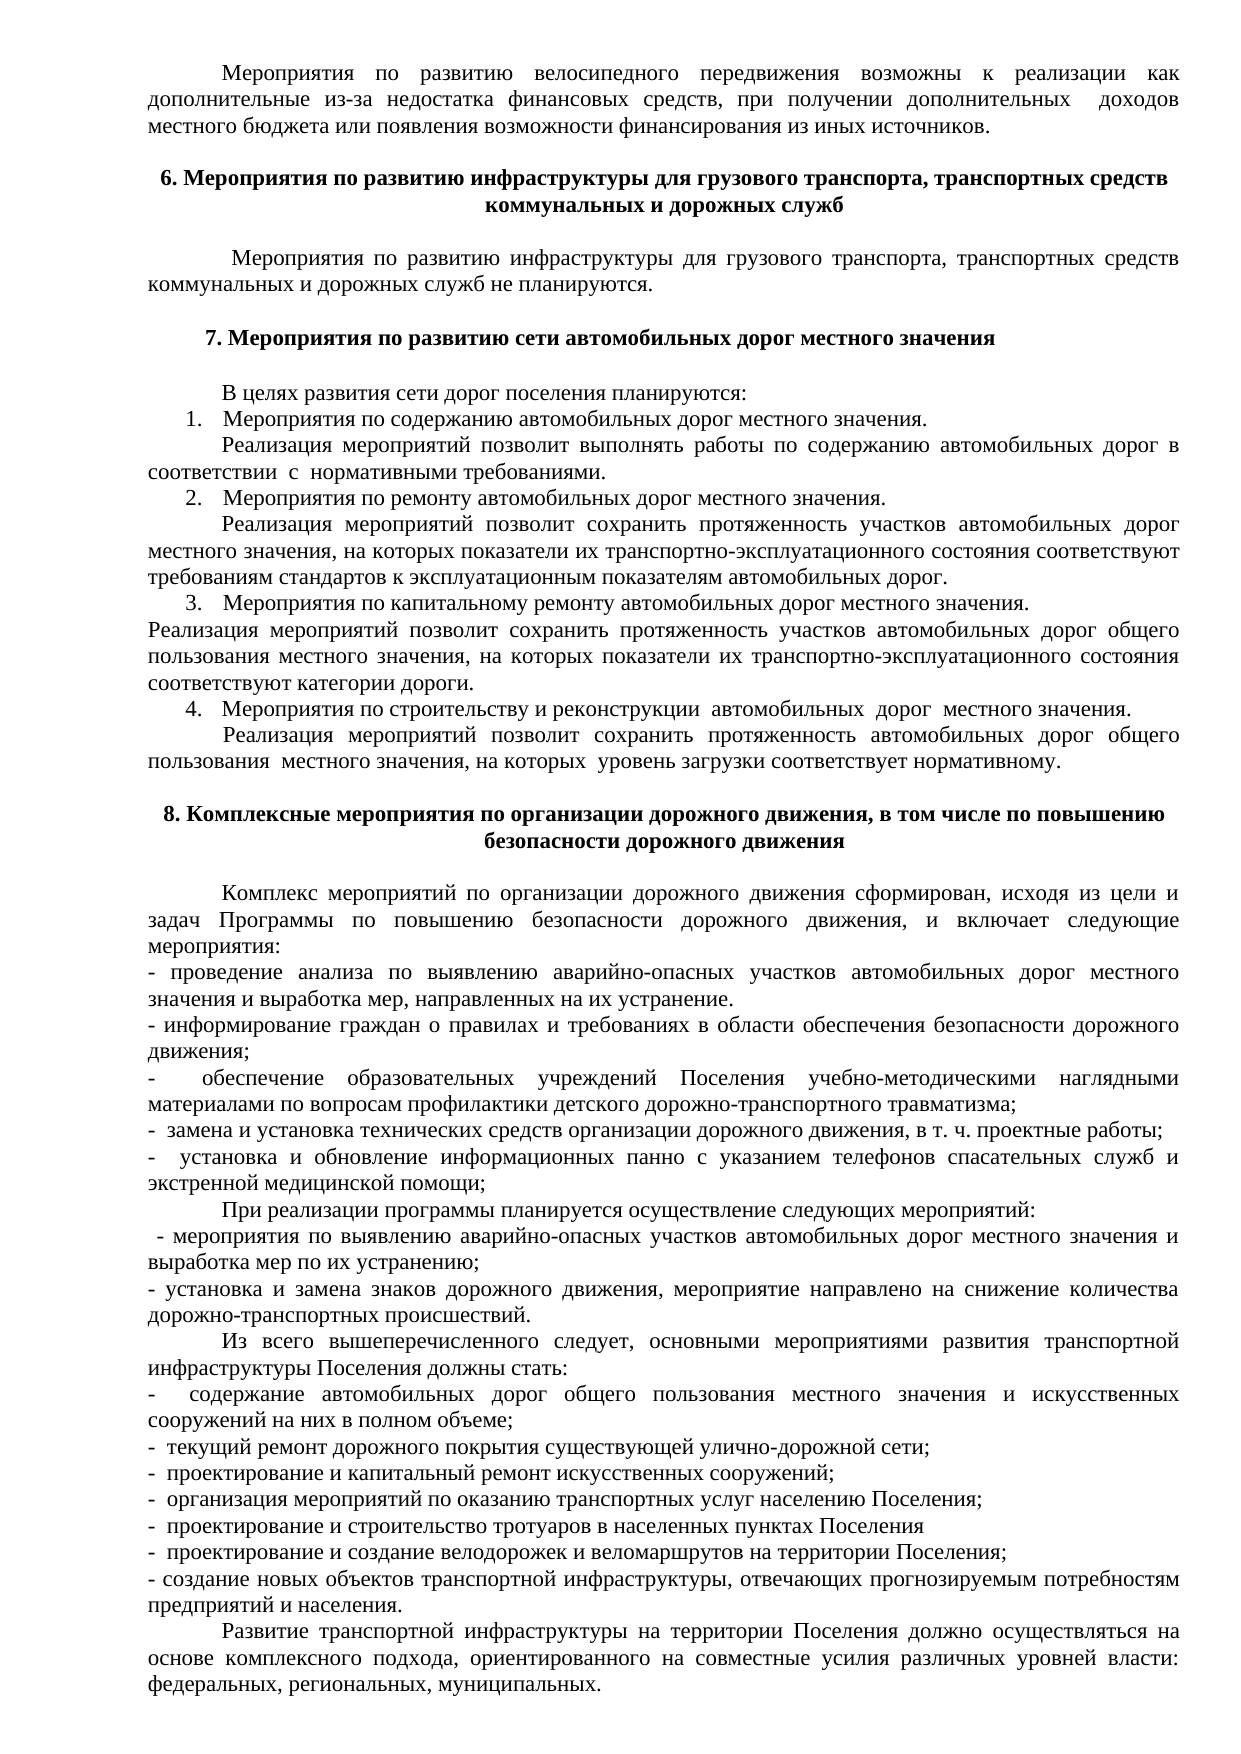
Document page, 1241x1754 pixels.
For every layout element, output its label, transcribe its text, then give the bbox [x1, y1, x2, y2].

text Мероприятия по развитию велосипедного передвижения возможны к реализации как дополнительные из-за недостатка финансовых средств, при получении дополнительных доходов местного бюджета или появления возможности финансирования из иных источников. [148, 59, 1181, 138]
text 6. Мероприятия по развитию инфраструктуры для грузового транспорта, транспортных средств коммунальных и дорожных служб [148, 164, 1181, 217]
text - проектирование и капитальный ремонт искусственных сооружений; [148, 1459, 1181, 1486]
list Мероприятия по капитальному ремонту автомобильных дорог местного значения. [185, 589, 1181, 616]
list Мероприятия по содержанию автомобильных дорог местного значения. [185, 405, 1181, 431]
text При реализации программы планируется осуществление следующих мероприятий: [148, 1196, 1181, 1222]
text - установка и замена знаков дорожного движения, мероприятие направлено на снижение количества дорожно-транспортных происшествий. [148, 1275, 1181, 1327]
list Реализация мероприятий позволит сохранить протяженность автомобильных дорог общего пользования местного значения, на которых уровень загрузки соответствует нормативному. [148, 721, 1181, 774]
list Мероприятия по ремонту автомобильных дорог местного значения. [185, 484, 1181, 510]
text Реализация мероприятий позволит выполнять работы по содержанию автомобильных дорог в соответствии с нормативными требованиями. [148, 431, 1181, 484]
text Реализация мероприятий позволит сохранить протяженность участков автомобильных дорог местного значения, на которых показатели их транспортно-эксплуатационного состояния соответствуют требованиям стандартов к эксплуатационным показателям автомобильных дорог. [148, 510, 1181, 589]
text 7. Мероприятия по развитию сети автомобильных дорог местного значения [148, 324, 1181, 351]
text Мероприятия по развитию инфраструктуры для грузового транспорта, транспортных средств коммунальных и дорожных служб не планируются. [148, 243, 1181, 296]
list Мероприятия по строительству и реконструкции автомобильных дорог местного значения. [148, 695, 1181, 721]
text 8. Комплексные мероприятия по организации дорожного движения, в том числе по повышению безопасности дорожного движения [148, 800, 1181, 853]
text Реализация мероприятий позволит сохранить протяженность участков автомобильных дорог общего пользования местного значения, на которых показатели их транспортно-эксплуатационного состояния соответствуют категории дороги. [148, 616, 1181, 695]
text - создание новых объектов транспортной инфраструктуры, отвечающих прогнозируемым потребностям предприятий и населения. [148, 1564, 1181, 1617]
text - содержание автомобильных дорог общего пользования местного значения и искусственных сооружений на них в полном объеме; [148, 1380, 1181, 1433]
text - проектирование и создание велодорожек и веломаршрутов на территории Поселения; [148, 1538, 1181, 1564]
text Из всего вышеперечисленного следует, основными мероприятиями развития транспортной инфраструктуры Поселения должны стать: [148, 1327, 1181, 1380]
text - установка и обновление информационных панно с указанием телефонов спасательных служб и экстренной медицинской помощи; [148, 1143, 1181, 1196]
text - проведение анализа по выявлению аварийно-опасных участков автомобильных дорог местного значения и выработка мер, направленных на их устранение. [148, 958, 1181, 1011]
text - текущий ремонт дорожного покрытия существующей улично-дорожной сети; [148, 1433, 1181, 1459]
text Комплекс мероприятий по организации дорожного движения сформирован, исходя из цели и задач Программы по повышению безопасности дорожного движения, и включает следующие мероприятия: [148, 879, 1181, 958]
text - мероприятия по выявлению аварийно-опасных участков автомобильных дорог местного значения и выработка мер по их устранению; [148, 1222, 1181, 1275]
text Развитие транспортной инфраструктуры на территории Поселения должно осуществляться на основе комплексного подхода, ориентированного на совместные усилия различных уровней власти: федеральных, региональных, муниципальных. [148, 1617, 1181, 1696]
text - обеспечение образовательных учреждений Поселения учебно-методическими наглядными материалами по вопросам профилактики детского дорожно-транспортного травматизма; [148, 1064, 1181, 1117]
text В целях развития сети дорог поселения планируются: [148, 379, 1181, 405]
text - информирование граждан о правилах и требованиях в области обеспечения безопасности дорожного движения; [148, 1011, 1181, 1064]
text - проектирование и строительство тротуаров в населенных пунктах Поселения [148, 1512, 1181, 1538]
text - организация мероприятий по оказанию транспортных услуг населению Поселения; [148, 1486, 1181, 1512]
text - замена и установка технических средств организации дорожного движения, в т. ч. проектные работы; [148, 1117, 1181, 1143]
